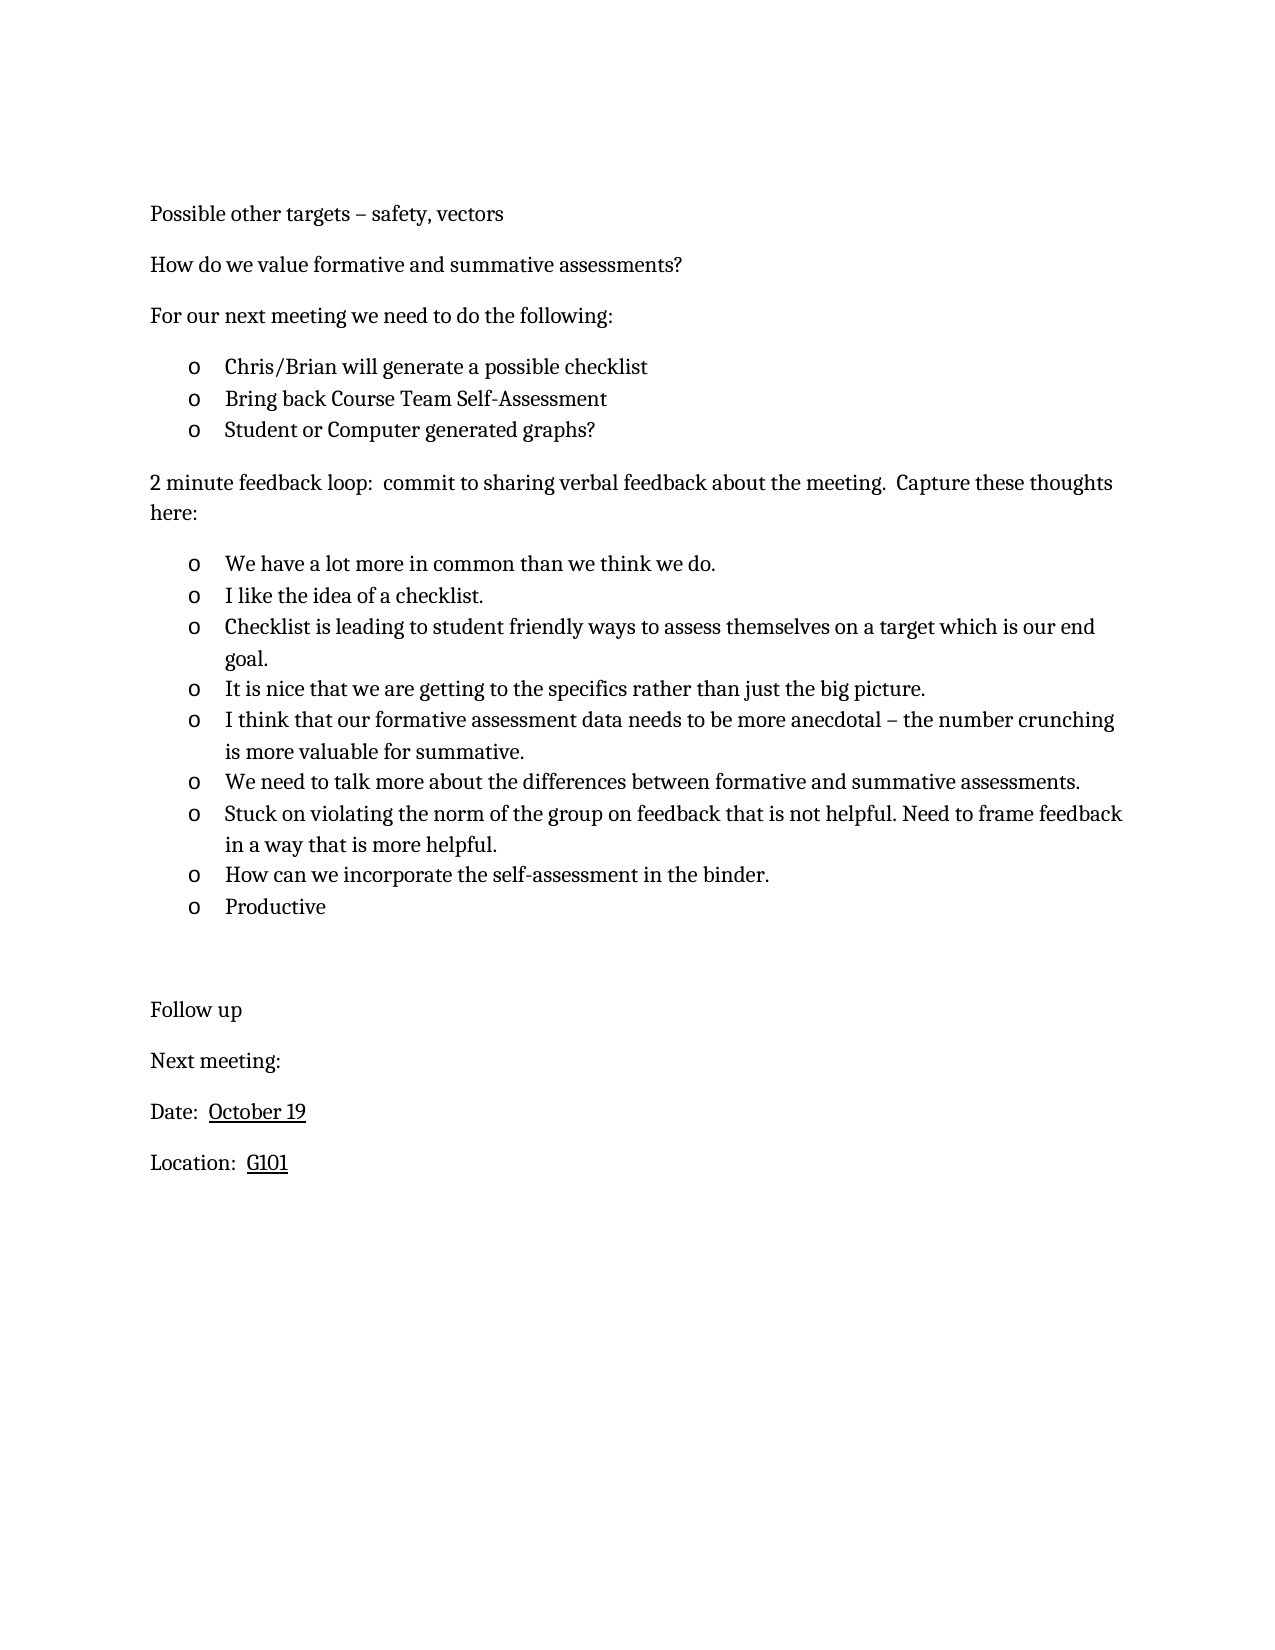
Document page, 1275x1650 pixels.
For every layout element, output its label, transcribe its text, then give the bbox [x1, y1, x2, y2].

list How can we incorporate the self-assessment in the binder. [187, 862, 1125, 889]
list Productive [187, 893, 1125, 921]
text Location: G101 [150, 1150, 1125, 1176]
list It is nice that we are getting to the specifics rather than just the big picture. [187, 676, 1125, 703]
text Next meeting: [150, 1048, 1125, 1074]
text Follow up [150, 997, 1125, 1023]
text How do we value formative and summative assessments? [150, 252, 1125, 278]
list Checklist is leading to student friendly ways to assess themselves on a target which is our end goal. [187, 614, 1125, 672]
list Stuck on violating the norm of the group on feedback that is not helpful. Need to frame feedback in a way that is more helpful. [187, 800, 1125, 858]
text 2 minute feedback loop: commit to sharing verbal feedback about the meeting. Capture these thoughts here: [150, 470, 1125, 526]
list Student or Computer generated graphs? [187, 417, 1125, 445]
list We need to talk more about the differences between formative and summative assessments. [187, 769, 1125, 796]
list I think that our formative assessment data needs to be more anecdotal – the number crunching is more valuable for summative. [187, 707, 1125, 765]
list I like the idea of a checklist. [187, 582, 1125, 610]
text Date: October 19 [150, 1099, 1125, 1125]
list Chris/Brian will generate a possible checklist [187, 354, 1125, 382]
list Bring back Course Team Self-Assessment [187, 386, 1125, 413]
text For our next meeting we need to do the following: [150, 303, 1125, 329]
text Possible other targets – safety, vectors [150, 201, 1125, 227]
list We have a lot more in common than we think we do. [187, 551, 1125, 578]
